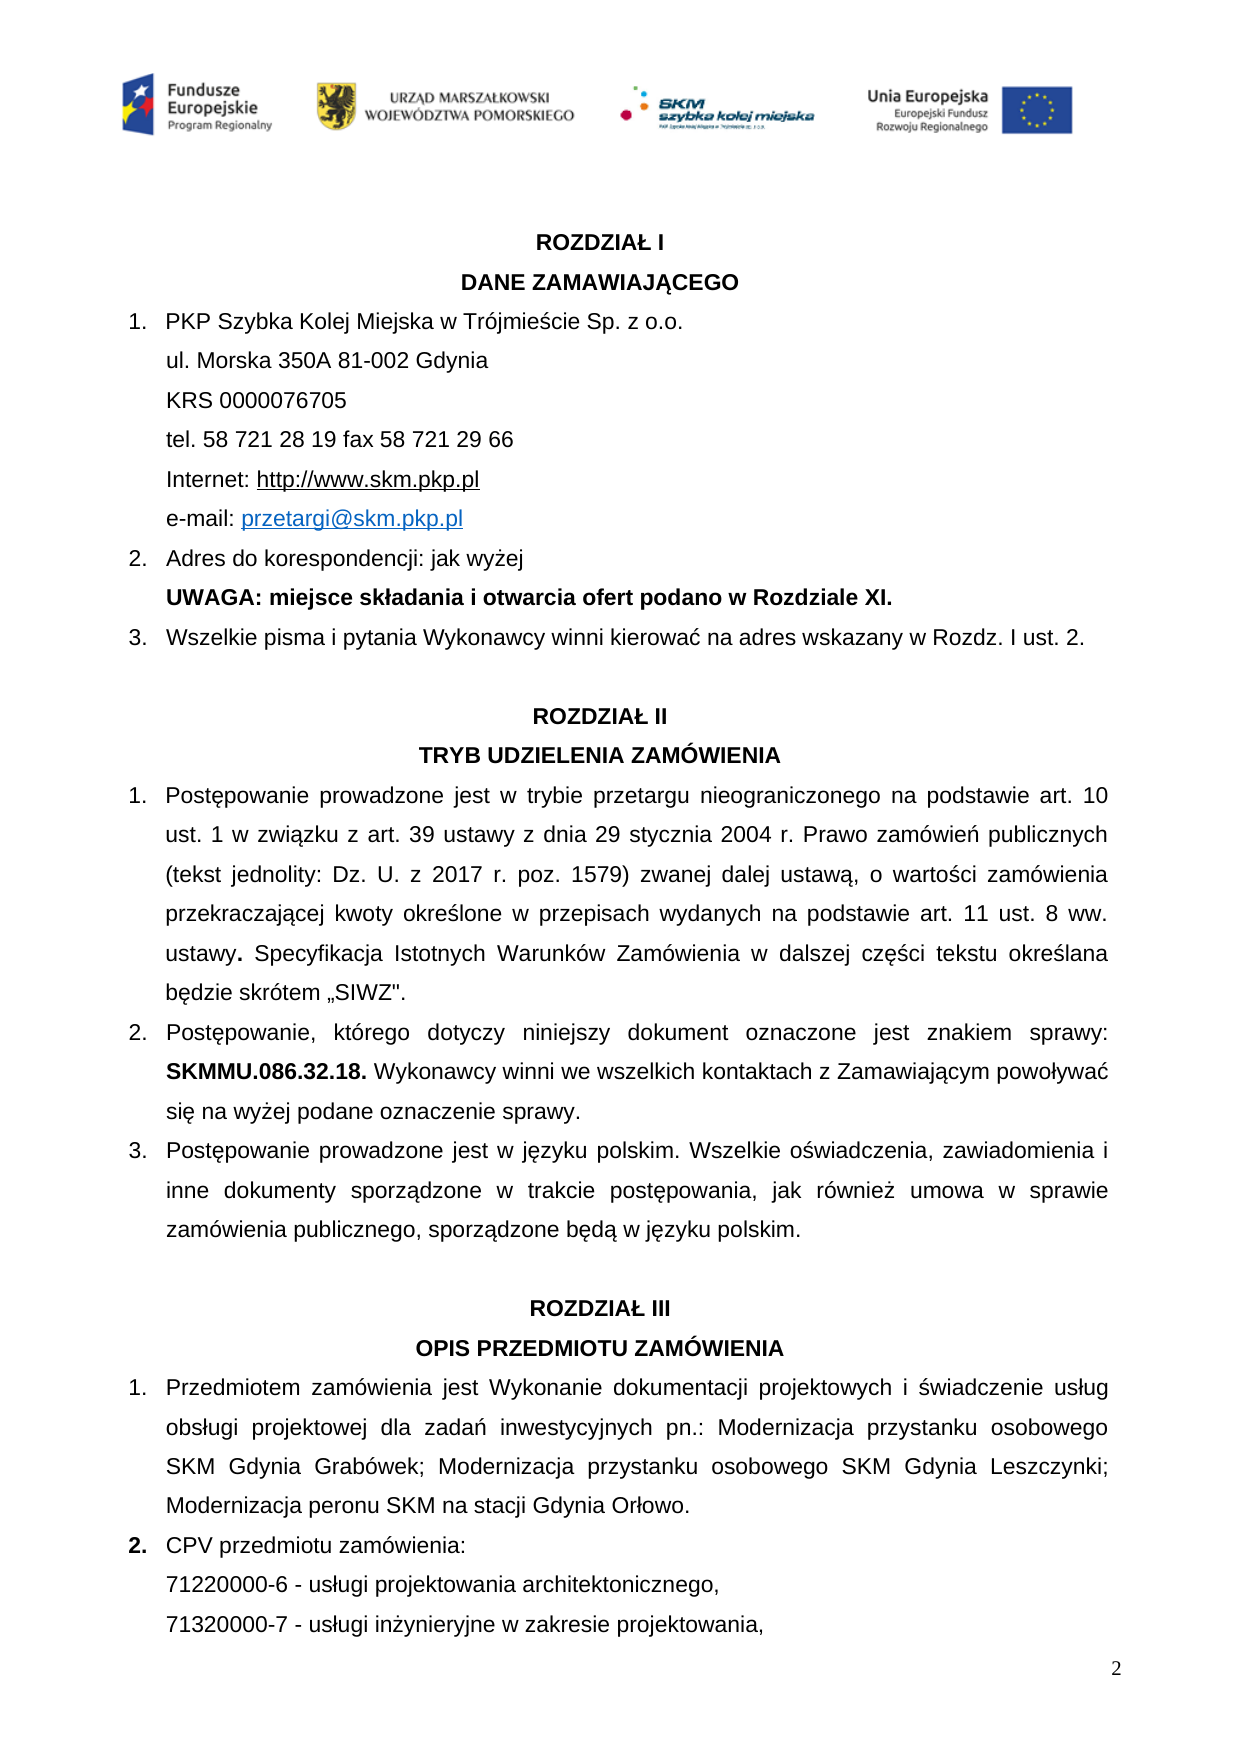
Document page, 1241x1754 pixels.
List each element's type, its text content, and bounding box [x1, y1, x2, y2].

list ul. Morska 350A 81-002 Gdynia [166, 347, 1109, 374]
list Adres do korespondencji: jak wyżej [128, 545, 1109, 571]
list 71220000-6 - usługi projektowania architektonicznego, [166, 1571, 1109, 1598]
text OPIS PRZEDMIOTU ZAMÓWIENIA [91, 1334, 1109, 1361]
text ROZDZIAŁ II [91, 703, 1109, 729]
list 71320000-7 - usługi inżynieryjne w zakresie projektowania, [166, 1611, 1109, 1637]
list CPV przedmiotu zamówienia: [128, 1532, 1109, 1558]
list Postępowanie, którego dotyczy niniejszy dokument oznaczone jest znakiem sprawy: SKMMU.086.32.18. Wykonawcy winni we wszelkich kontaktach z Zamawiającym powoływać się na wyżej podane oznaczenie sprawy. [128, 1019, 1109, 1124]
list Przedmiotem zamówienia jest Wykonanie dokumentacji projektowych i świadczenie usług obsługi projektowej dla zadań inwestycyjnych pn.: Modernizacja przystanku osobowego SKM Gdynia Grabówek; Modernizacja przystanku osobowego SKM Gdynia Leszczynki; Modernizacja peronu SKM na stacji Gdynia Orłowo. [128, 1374, 1109, 1519]
text TRYB UDZIELENIA ZAMÓWIENIA [91, 742, 1109, 769]
text ROZDZIAŁ I [91, 229, 1109, 255]
list e-mail: przetargi@skm.pkp.pl [166, 505, 1109, 532]
list UWAGA: miejsce składania i otwarcia ofert podano w Rozdziale XI. [166, 584, 1109, 611]
text DANE ZAMAWIAJĄCEGO [91, 268, 1109, 295]
list tel. 58 721 28 19 fax 58 721 29 66 [166, 426, 1109, 453]
list KRS 0000076705 [166, 387, 1109, 413]
list PKP Szybka Kolej Miejska w Trójmieście Sp. z o.o. [128, 308, 1109, 334]
list Postępowanie prowadzone jest w języku polskim. Wszelkie oświadczenia, zawiadomienia i inne dokumenty sporządzone w trakcie postępowania, jak również umowa w sprawie zamówienia publicznego, sporządzone będą w języku polskim. [128, 1137, 1109, 1242]
list Postępowanie prowadzone jest w trybie przetargu nieograniczonego na podstawie art. 10 ust. 1 w związku z art. 39 ustawy z dnia 29 stycznia 2004 r. Prawo zamówień publicznych (tekst jednolity: Dz. U. z 2017 r. poz. 1579) zwanej dalej ustawą, o wartości zamówienia przekraczającej kwoty określone w przepisach wydanych na podstawie art. 11 ust. 8 ww. ustawy. Specyfikacja Istotnych Warunków Zamówienia w dalszej części tekstu określana będzie skrótem „SIWZ". [128, 782, 1109, 1006]
text ROZDZIAŁ III [91, 1295, 1109, 1321]
picture [113, 73, 1087, 150]
list Wszelkie pisma i pytania Wykonawcy winni kierować na adres wskazany w Rozdz. I ust. 2. [128, 624, 1109, 650]
list Internet: http://www.skm.pkp.pl [166, 466, 1109, 492]
